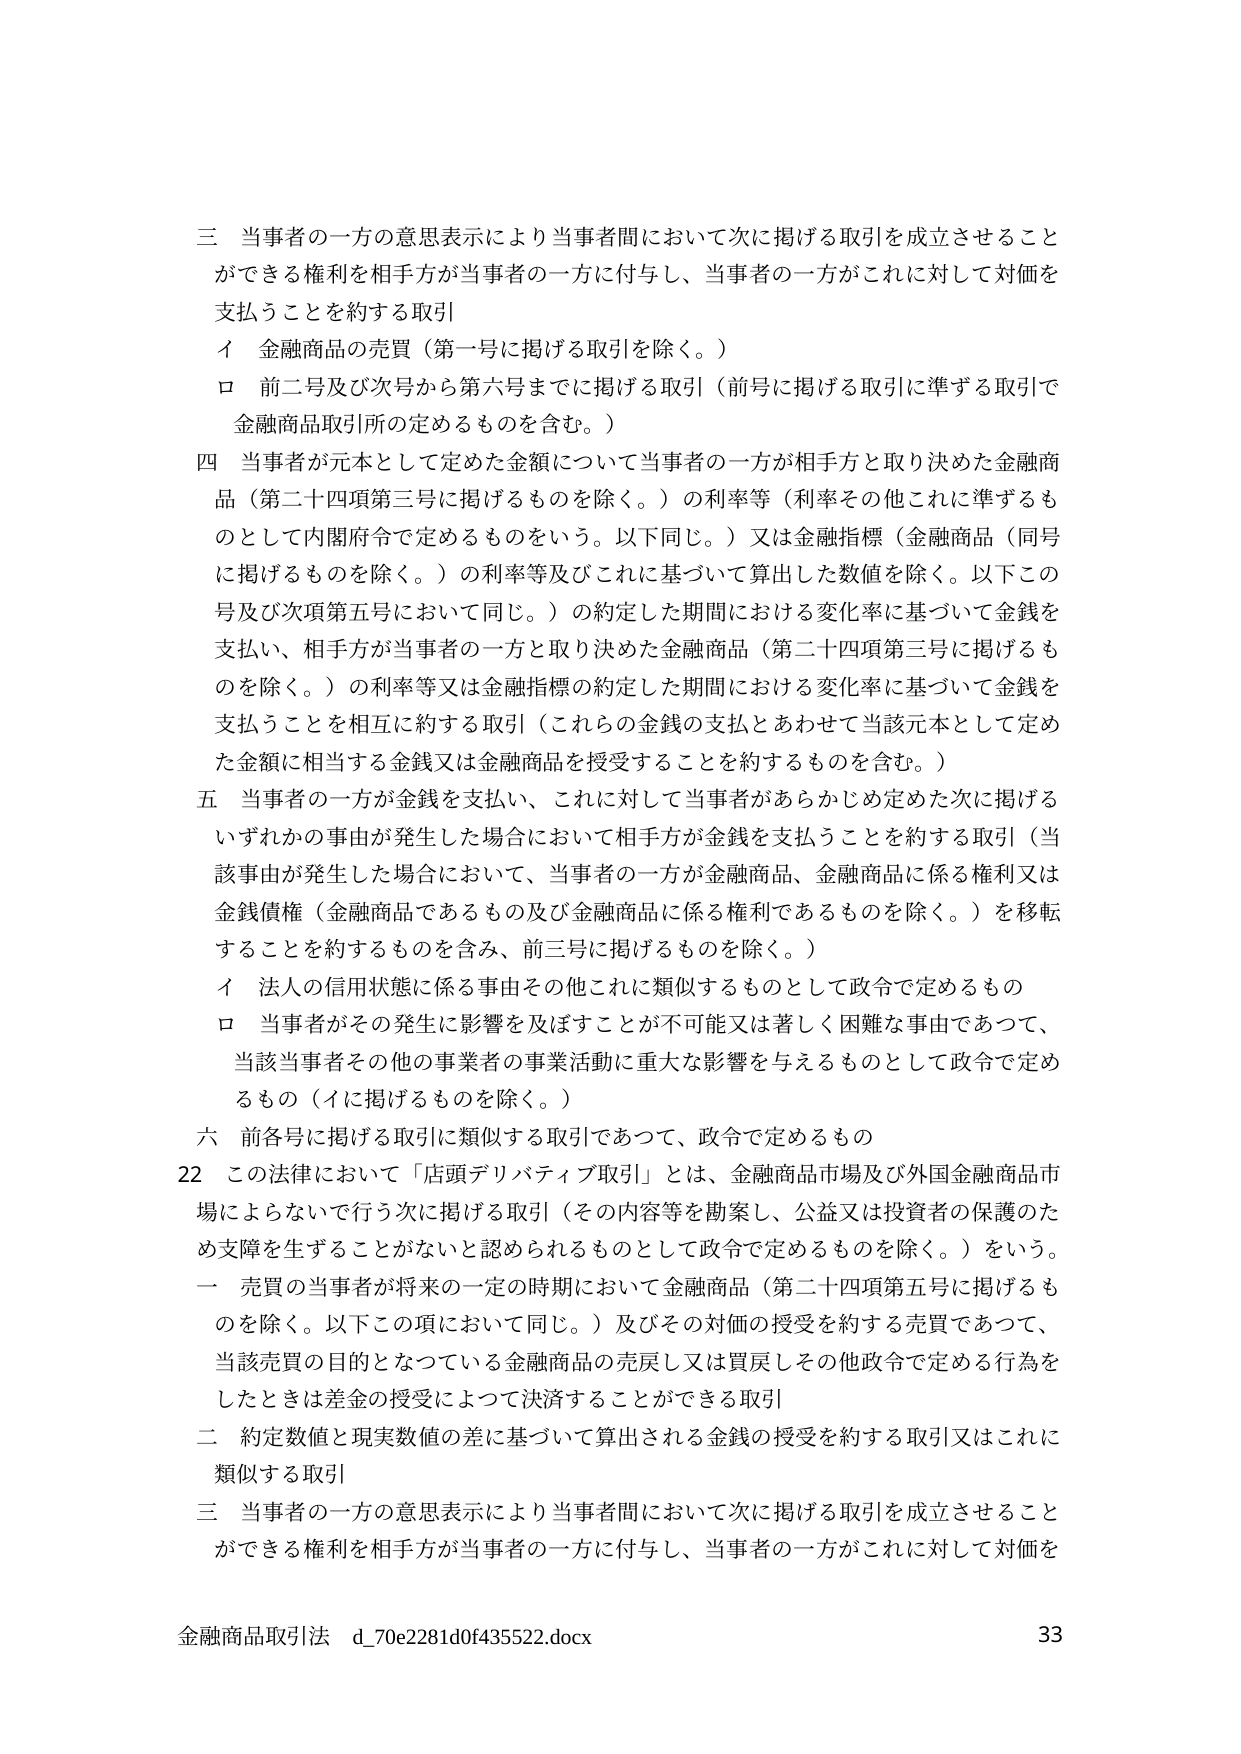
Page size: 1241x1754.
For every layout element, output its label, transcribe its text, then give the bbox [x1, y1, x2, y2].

text ロ 当事者がその発生に影響を及ぼすことが不可能又は著しく困難な事由であつて、当該当事者その他の事業者の事業活動に重大な影響を与えるものとして政令で定めるもの（イに掲げるものを除く。） [215, 1004, 1063, 1117]
text 六 前各号に掲げる取引に類似する取引であつて、政令で定めるもの [196, 1117, 1063, 1154]
text 一 売買の当事者が将来の一定の時期において金融商品（第二十四項第五号に掲げるものを除く。以下この項において同じ。）及びその対価の授受を約する売買であつて、当該売買の目的となつている金融商品の売戻し又は買戻しその他政令で定める行為をしたときは差金の授受によつて決済することができる取引 [196, 1267, 1063, 1417]
text 四 当事者が元本として定めた金額について当事者の一方が相手方と取り決めた金融商品（第二十四項第三号に掲げるものを除く。）の利率等（利率その他これに準ずるものとして内閣府令で定めるものをいう。以下同じ。）又は金融指標（金融商品（同号に掲げるものを除く。）の利率等及びこれに基づいて算出した数値を除く。以下この号及び次項第五号において同じ。）の約定した期間における変化率に基づいて金銭を支払い、相手方が当事者の一方と取り決めた金融商品（第二十四項第三号に掲げるものを除く。）の利率等又は金融指標の約定した期間における変化率に基づいて金銭を支払うことを相互に約する取引（これらの金銭の支払とあわせて当該元本として定めた金額に相当する金銭又は金融商品を授受することを約するものを含む。） [196, 442, 1063, 779]
text 五 当事者の一方が金銭を支払い、これに対して当事者があらかじめ定めた次に掲げるいずれかの事由が発生した場合において相手方が金銭を支払うことを約する取引（当該事由が発生した場合において、当事者の一方が金融商品、金融商品に係る権利又は金銭債権（金融商品であるもの及び金融商品に係る権利であるものを除く。）を移転することを約するものを含み、前三号に掲げるものを除く。） [196, 779, 1063, 967]
text イ 金融商品の売買（第一号に掲げる取引を除く。） [215, 329, 1063, 367]
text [196, 1492, 1063, 1567]
text 22 この法律において「店頭デリバティブ取引」とは、金融商品市場及び外国金融商品市場によらないで行う次に掲げる取引（その内容等を勘案し、公益又は投資者の保護のため支障を生ずることがないと認められるものとして政令で定めるものを除く。）をいう。 [177, 1154, 1063, 1267]
text イ 法人の信用状態に係る事由その他これに類似するものとして政令で定めるもの [215, 967, 1063, 1004]
text ロ 前二号及び次号から第六号までに掲げる取引（前号に掲げる取引に準ずる取引で金融商品取引所の定めるものを含む。） [215, 367, 1063, 442]
text 二 約定数値と現実数値の差に基づいて算出される金銭の授受を約する取引又はこれに類似する取引 [196, 1417, 1063, 1492]
text 三 当事者の一方の意思表示により当事者間において次に掲げる取引を成立させることができる権利を相手方が当事者の一方に付与し、当事者の一方がこれに対して対価を支払うことを約する取引 [196, 217, 1063, 329]
